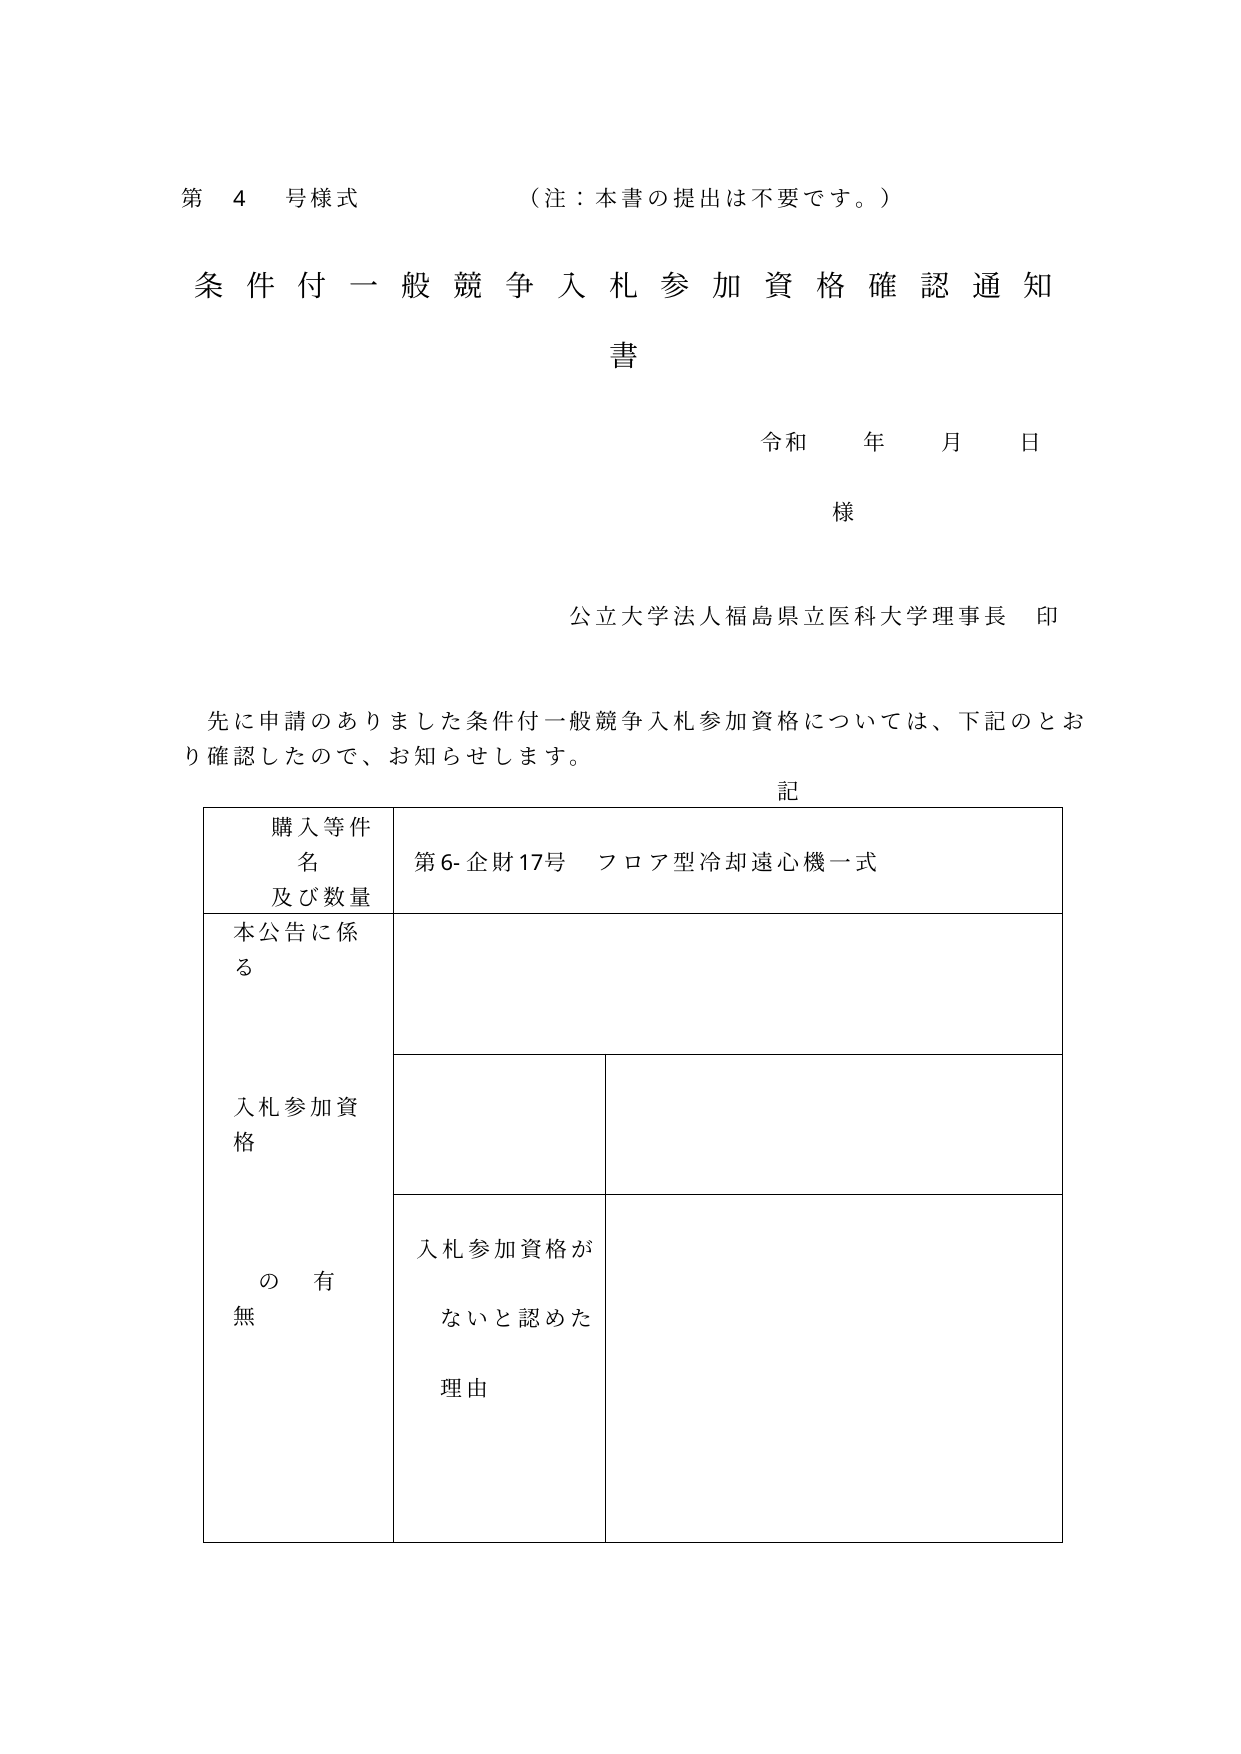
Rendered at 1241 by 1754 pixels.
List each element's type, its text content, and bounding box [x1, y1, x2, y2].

text 記 [181, 772, 1089, 807]
text 様 [181, 493, 1089, 528]
text 条件付一般競争入札参加資格確認通知書 [181, 249, 1089, 388]
text 先に申請のありました条件付一般競争入札参加資格については、下記のとおり確認したので、お知らせします。 [181, 702, 1089, 772]
table_header 購入等件名 及び数量 [204, 808, 393, 913]
text 令和 年 月 日 [181, 423, 1045, 458]
table_cell [606, 1055, 1062, 1194]
table_cell [394, 914, 1062, 1053]
table_cell [606, 1195, 1062, 1542]
table_cell [394, 1055, 605, 1194]
text 第4号様式 （注：本書の提出は不要です。） [181, 179, 1089, 214]
table_header 第6-企財17号 フロア型冷却遠心機一式 [394, 808, 1062, 913]
text 公立大学法人福島県立医科大学理事長 印 [181, 598, 1089, 633]
table_cell 本公告に係る 入札参加資格 の 有 無 [204, 914, 393, 1542]
table_cell 入札参加資格が ないと認めた 理由 [394, 1195, 605, 1542]
